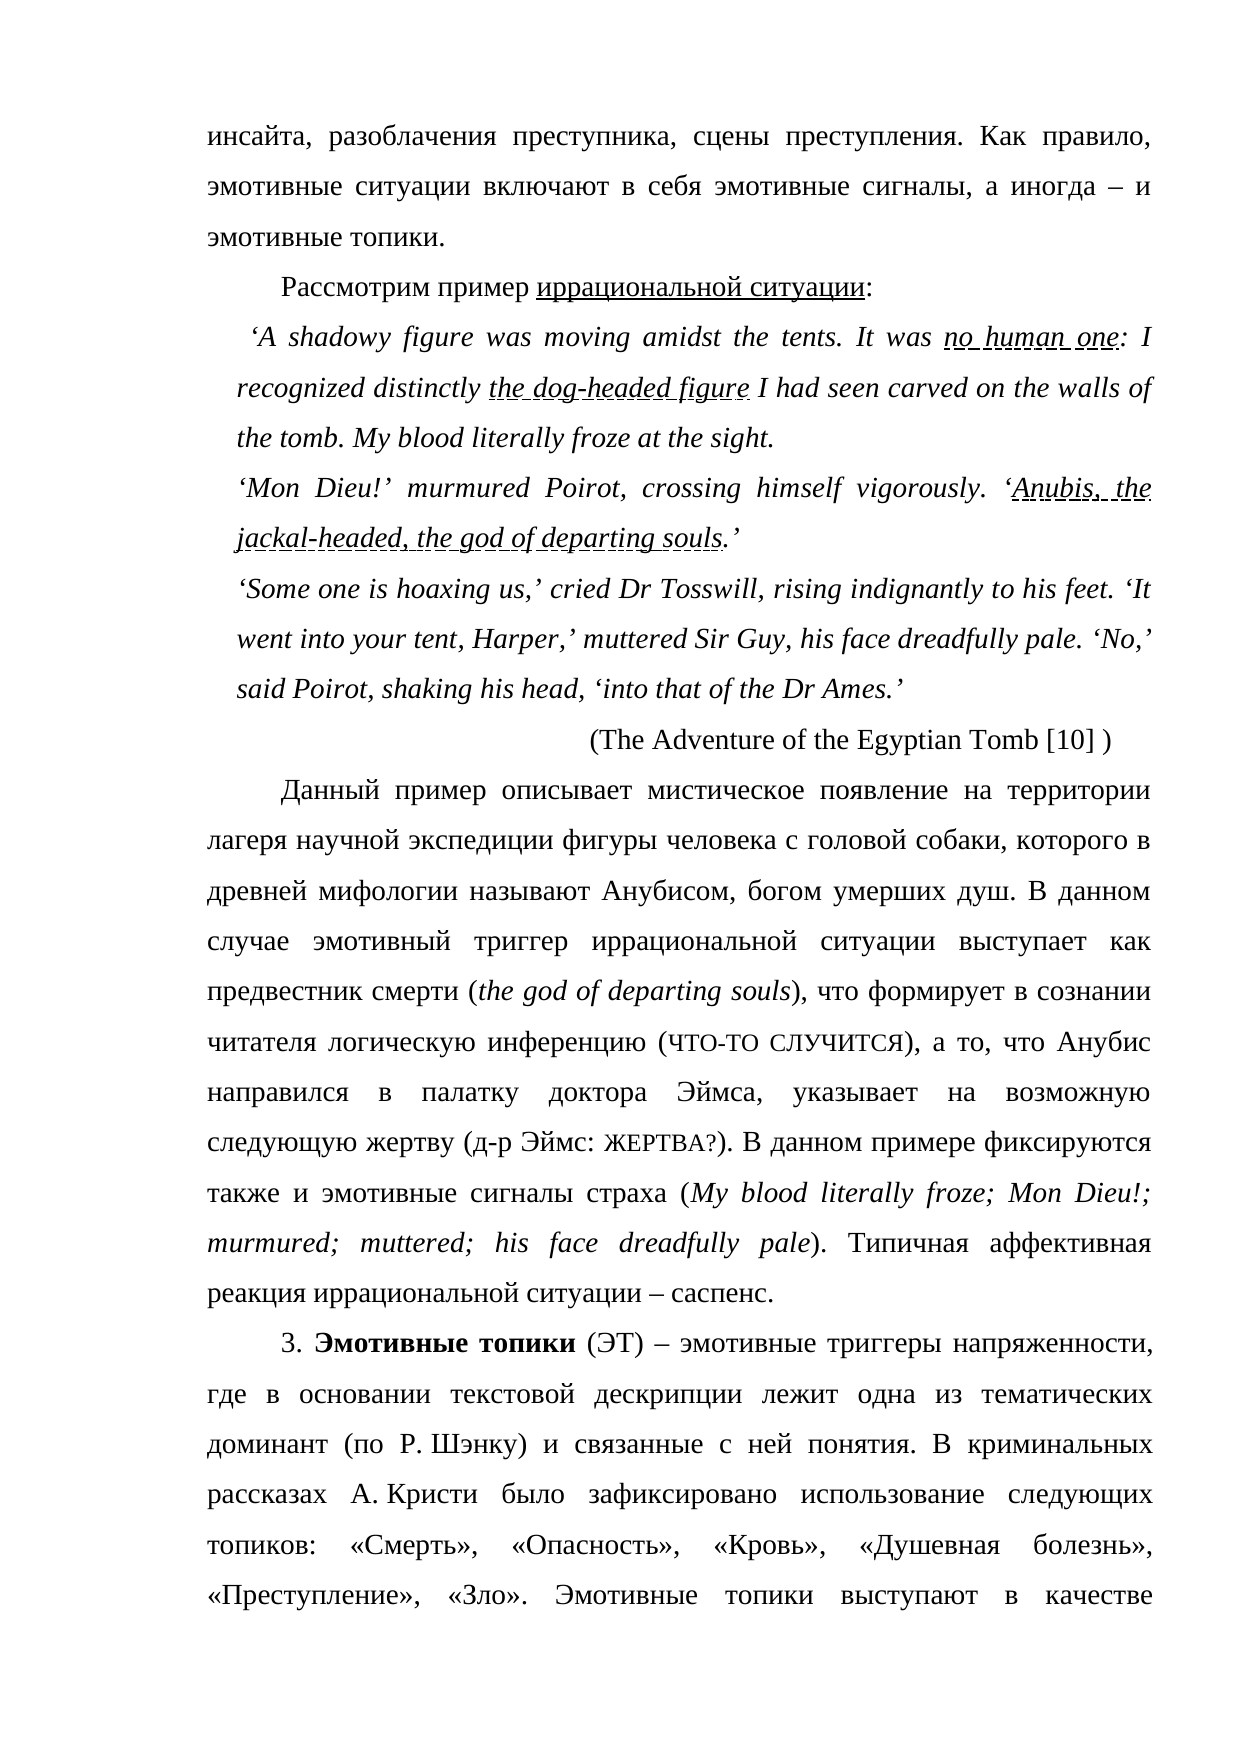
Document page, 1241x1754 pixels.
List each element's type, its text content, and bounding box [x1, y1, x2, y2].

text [207, 118, 1152, 252]
text (The Adventure of the Egyptian Tomb [10] ) [207, 722, 1152, 755]
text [207, 1326, 1154, 1611]
text ‘A shadowy figure was moving amidst the tents. It was no human one: I recognized distinctly the dog-headed figure I had seen carved on the walls of the tomb. My blood literally froze at the sight. [236, 319, 1152, 453]
text ‘Some one is hoaxing us,’ cried Dr Tosswill, rising indignantly to his feet. ‘It went into your tent, Harper,’ muttered Sir Guy, his face dreadfully pale. ‘No,’ said Poirot, shaking his head, ‘into that of the Dr Ames.’ [236, 571, 1152, 705]
text ‘Mon Dieu!’ murmured Poirot, crossing himself vigorously. ‘Anubis, the jackal-headed, the god of departing souls.’ [236, 470, 1152, 554]
text Рассмотрим пример иррациональной ситуации: [207, 269, 1152, 303]
text Данный пример описывает мистическое появление на территории лагеря научной экспедиции фигуры человека с головой собаки, которого в древней мифологии называют Анубисом, богом умерших душ. В данном случае эмотивный триггер иррациональной ситуации выступает как предвестник смерти (the god of departing souls), что формирует в сознании читателя логическую инференцию (ЧТО-ТО СЛУЧИТСЯ), а то, что Анубис направился в палатку доктора Эймса, указывает на возможную следующую жертву (д-р Эймс: ЖЕРТВА?). В данном примере фиксируются также и эмотивные сигналы страха (My blood literally froze; Mon Dieu!; murmured; muttered; his face dreadfully pale). Типичная аффективная реакция иррациональной ситуации – саспенс. [207, 772, 1152, 1309]
